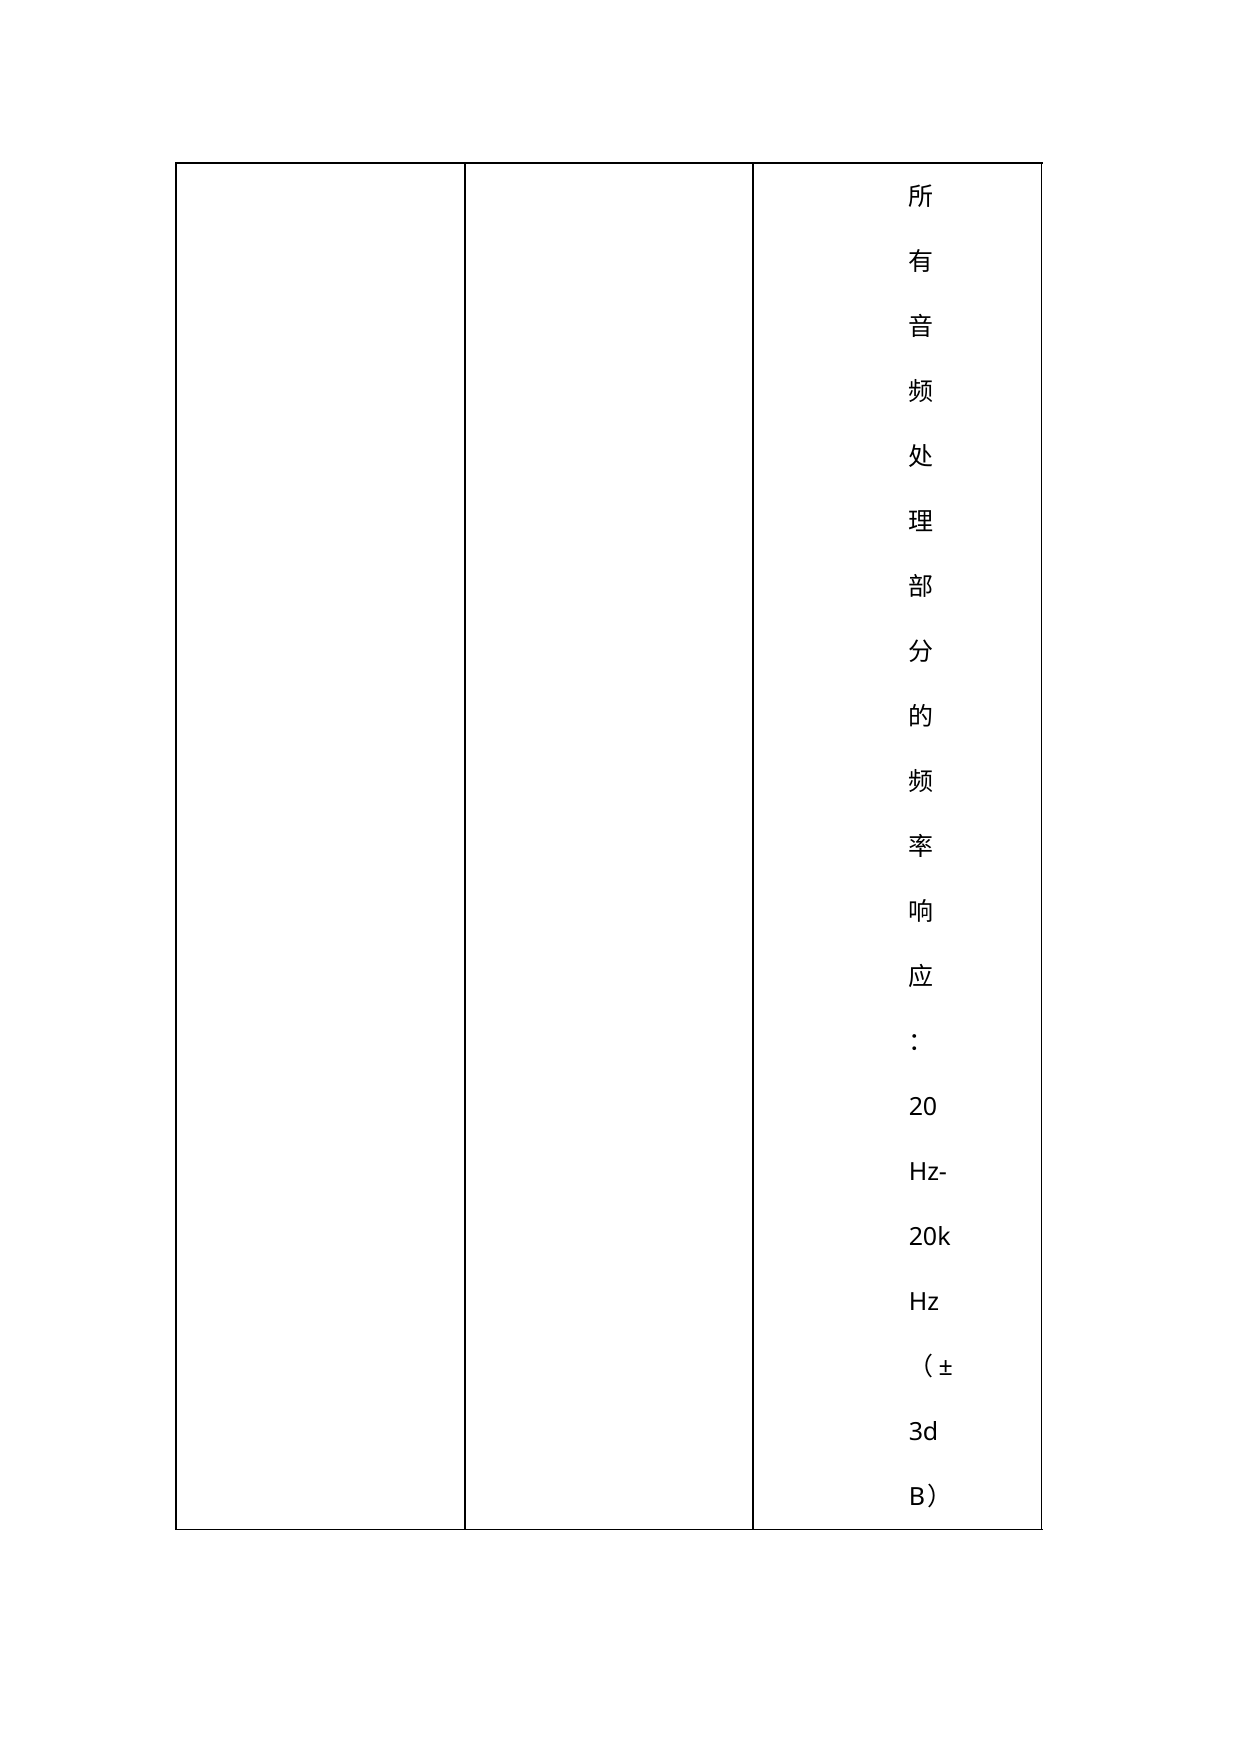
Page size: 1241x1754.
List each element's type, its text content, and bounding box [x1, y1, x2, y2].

table_cell [754, 164, 1041, 1528]
table_cell 1 [177, 164, 464, 1528]
table_cell [466, 164, 752, 1528]
